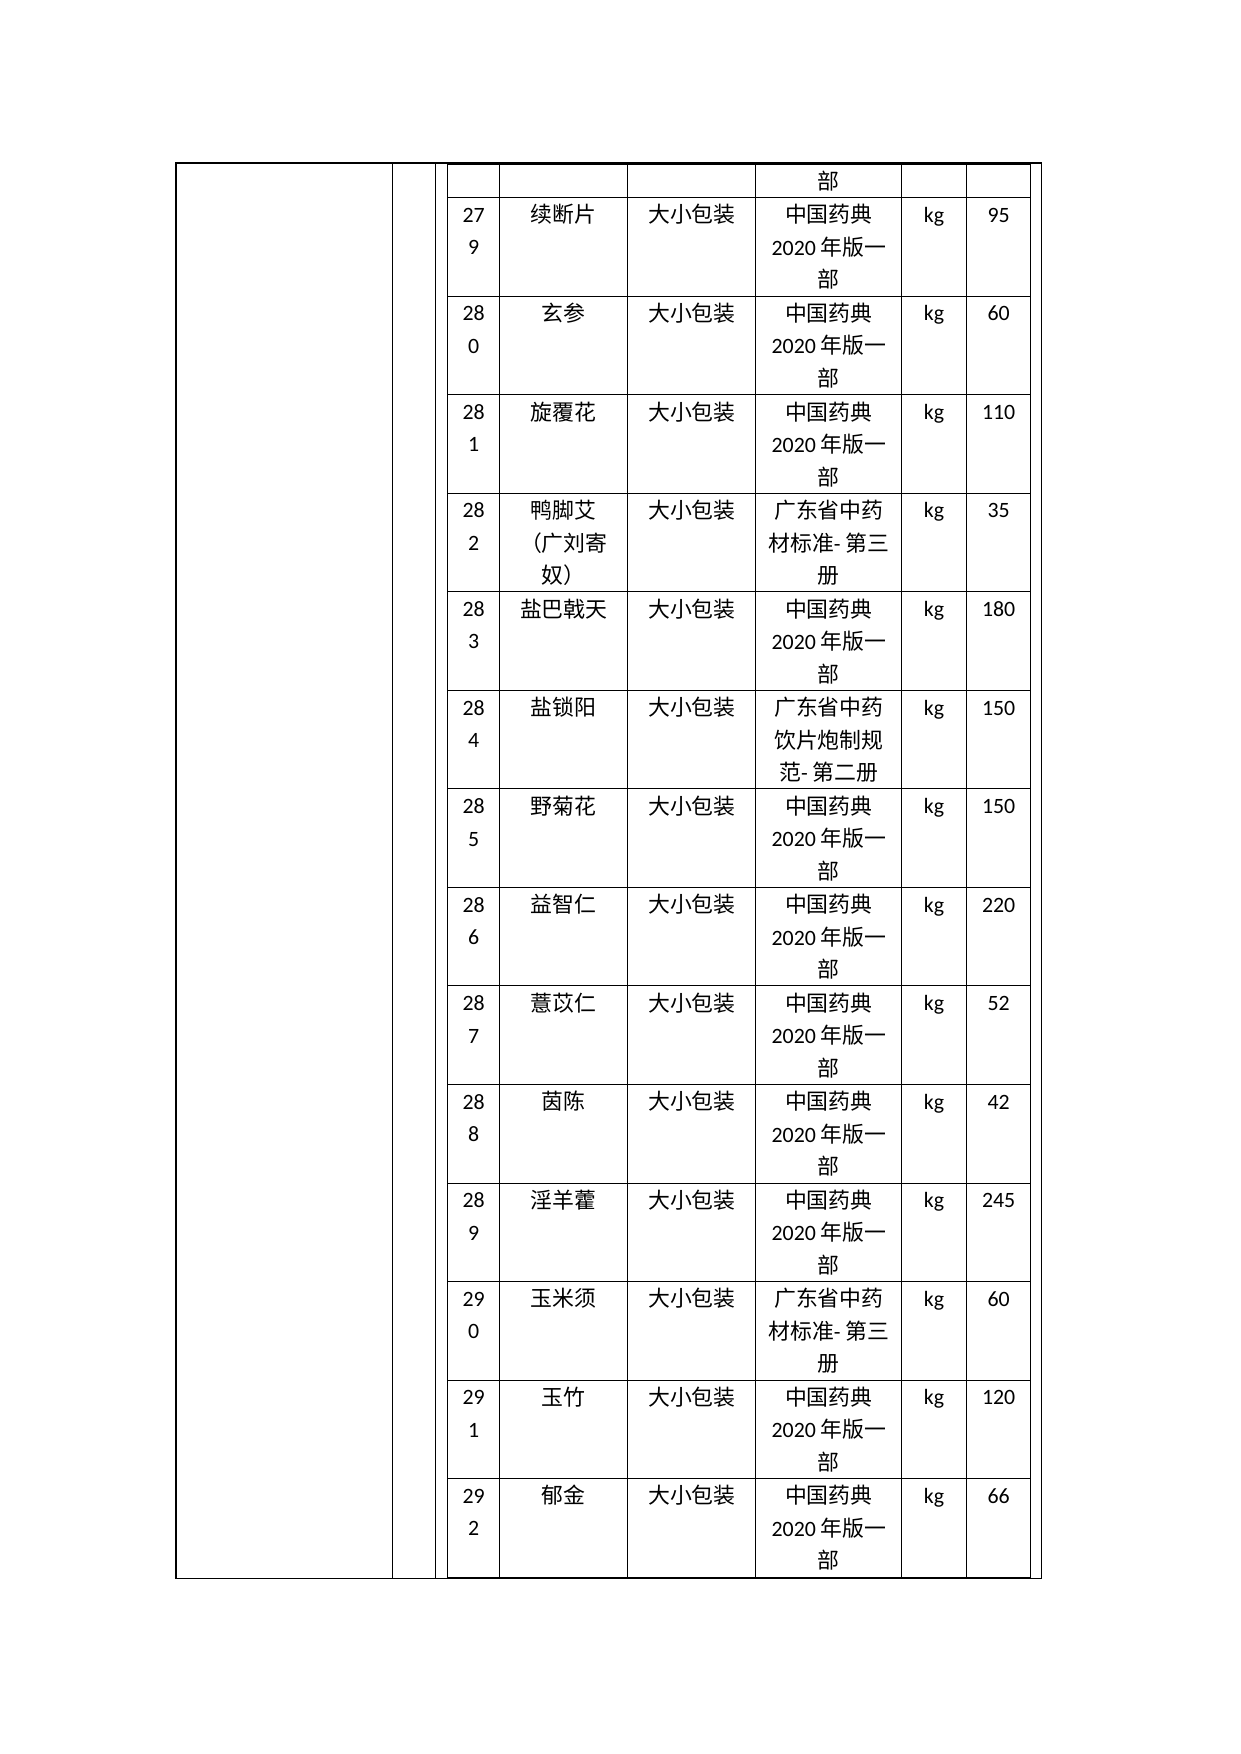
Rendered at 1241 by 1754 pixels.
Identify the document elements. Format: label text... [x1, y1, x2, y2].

table_cell 一、规格及执行标准： 中药饮片需求一览表 [902, 1184, 966, 1281]
table_cell 一、规格及执行标准： 中药饮片需求一览表 [756, 1184, 901, 1281]
table_cell 一、规格及执行标准： 中药饮片需求一览表 [967, 198, 1030, 296]
table_cell 一、规格及执行标准： 中药饮片需求一览表 [902, 691, 966, 788]
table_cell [1031, 164, 1041, 1578]
table_cell 一、规格及执行标准： 中药饮片需求一览表 [756, 297, 901, 394]
table_cell 一、规格及执行标准： 中药饮片需求一览表 [448, 888, 499, 985]
table_cell 一、规格及执行标准： 中药饮片需求一览表 [628, 789, 755, 887]
table_cell 一、规格及执行标准： 中药饮片需求一览表 [500, 1184, 627, 1281]
table_cell 一、规格及执行标准： 中药饮片需求一览表 [902, 986, 966, 1084]
table_cell 一、规格及执行标准： 中药饮片需求一览表 [756, 1085, 901, 1183]
table_cell 一、规格及执行标准： 中药饮片需求一览表 [756, 789, 901, 887]
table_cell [756, 165, 901, 197]
table_cell 一、规格及执行标准： 中药饮片需求一览表 [628, 691, 755, 788]
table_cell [500, 165, 627, 197]
table_cell 一、规格及执行标准： 中药饮片需求一览表 [902, 1282, 966, 1380]
table_cell 一、规格及执行标准： 中药饮片需求一览表 [448, 691, 499, 788]
table_cell 一、规格及执行标准： 中药饮片需求一览表 [628, 1184, 755, 1281]
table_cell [902, 165, 966, 197]
table_cell 一、规格及执行标准： 中药饮片需求一览表 [967, 1282, 1030, 1380]
table_cell 一、规格及执行标准： 中药饮片需求一览表 [756, 494, 901, 591]
table_cell 一、规格及执行标准： 中药饮片需求一览表 [448, 986, 499, 1084]
table_cell 一、规格及执行标准： 中药饮片需求一览表 [448, 297, 499, 394]
table_cell 一、规格及执行标准： 中药饮片需求一览表 [500, 297, 627, 394]
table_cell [628, 165, 755, 197]
table_cell 一、规格及执行标准： 中药饮片需求一览表 [967, 1184, 1030, 1281]
table_cell 一、规格及执行标准： 中药饮片需求一览表 [967, 494, 1030, 591]
table_cell 一、规格及执行标准： 中药饮片需求一览表 [967, 297, 1030, 394]
table_cell 一、规格及执行标准： 中药饮片需求一览表 [902, 1085, 966, 1183]
table_cell 一、规格及执行标准： 中药饮片需求一览表 [967, 592, 1030, 690]
table_cell 一、规格及执行标准： 中药饮片需求一览表 [902, 592, 966, 690]
table_cell 一、规格及执行标准： 中药饮片需求一览表 [756, 691, 901, 788]
table_cell 1 [393, 164, 435, 1578]
table_cell 一、规格及执行标准： 中药饮片需求一览表 [448, 1282, 499, 1380]
table_cell 一、规格及执行标准： 中药饮片需求一览表 [967, 1381, 1030, 1478]
table_cell 一、规格及执行标准： 中药饮片需求一览表 [967, 888, 1030, 985]
table_cell 一、规格及执行标准： 中药饮片需求一览表 [628, 1282, 755, 1380]
table_cell 一、规格及执行标准： 中药饮片需求一览表 [448, 1381, 499, 1478]
table_cell 一、规格及执行标准： 中药饮片需求一览表 [756, 1282, 901, 1380]
table_cell 一、规格及执行标准： 中药饮片需求一览表 [628, 592, 755, 690]
table_cell 一、规格及执行标准： 中药饮片需求一览表 [628, 395, 755, 493]
table_cell 一、规格及执行标准： 中药饮片需求一览表 [967, 789, 1030, 887]
table_cell 一、规格及执行标准： 中药饮片需求一览表 [448, 494, 499, 591]
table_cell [448, 165, 499, 197]
table_cell 一、规格及执行标准： 中药饮片需求一览表 [628, 198, 755, 296]
table_cell 一、规格及执行标准： 中药饮片需求一览表 [448, 592, 499, 690]
table_cell 一、规格及执行标准： 中药饮片需求一览表 [756, 888, 901, 985]
table_cell 一、规格及执行标准： 中药饮片需求一览表 [902, 1381, 966, 1478]
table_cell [500, 1479, 627, 1577]
table_cell 一、规格及执行标准： 中药饮片需求一览表 [902, 297, 966, 394]
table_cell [902, 1479, 966, 1577]
table_cell 一、规格及执行标准： 中药饮片需求一览表 [902, 888, 966, 985]
table_cell 一、规格及执行标准： 中药饮片需求一览表 [628, 986, 755, 1084]
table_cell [756, 1479, 901, 1577]
table_cell 一、规格及执行标准： 中药饮片需求一览表 [448, 198, 499, 296]
table_cell 一、规格及执行标准： 中药饮片需求一览表 [448, 1085, 499, 1183]
table_cell 一、规格及执行标准： 中药饮片需求一览表 [500, 1381, 627, 1478]
table_cell 一、规格及执行标准： 中药饮片需求一览表 [500, 198, 627, 296]
table_cell 一、规格及执行标准： 中药饮片需求一览表 [967, 691, 1030, 788]
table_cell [448, 1479, 499, 1577]
table_cell 一、规格及执行标准： 中药饮片需求一览表 [500, 888, 627, 985]
table_cell 一、规格及执行标准： 中药饮片需求一览表 [756, 986, 901, 1084]
table_cell 一、规格及执行标准： 中药饮片需求一览表 [628, 297, 755, 394]
table_cell 一、规格及执行标准： 中药饮片需求一览表 [448, 395, 499, 493]
table_cell [177, 164, 392, 1578]
table_cell 一、规格及执行标准： 中药饮片需求一览表 [902, 395, 966, 493]
table_cell 一、规格及执行标准： 中药饮片需求一览表 [967, 986, 1030, 1084]
table_cell 一、规格及执行标准： 中药饮片需求一览表 [448, 1184, 499, 1281]
table_cell 一、规格及执行标准： 中药饮片需求一览表 [967, 395, 1030, 493]
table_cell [967, 165, 1030, 197]
table_cell 一、规格及执行标准： 中药饮片需求一览表 [448, 789, 499, 887]
table_cell 一、规格及执行标准： 中药饮片需求一览表 [500, 789, 627, 887]
table_cell 一、规格及执行标准： 中药饮片需求一览表 [628, 494, 755, 591]
table_cell 一、规格及执行标准： 中药饮片需求一览表 [500, 592, 627, 690]
table_cell 一、规格及执行标准： 中药饮片需求一览表 [756, 1381, 901, 1478]
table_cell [967, 1479, 1030, 1577]
table_cell 一、规格及执行标准： 中药饮片需求一览表 [500, 691, 627, 788]
table_cell 一、规格及执行标准： 中药饮片需求一览表 [628, 1381, 755, 1478]
table_cell 一、规格及执行标准： 中药饮片需求一览表 [756, 198, 901, 296]
table_cell 一、规格及执行标准： 中药饮片需求一览表 [500, 986, 627, 1084]
table_cell 一、规格及执行标准： 中药饮片需求一览表 [628, 888, 755, 985]
table_cell 一、规格及执行标准： 中药饮片需求一览表 [756, 592, 901, 690]
table_cell 一、规格及执行标准： 中药饮片需求一览表 [756, 395, 901, 493]
table_cell 一、规格及执行标准： 中药饮片需求一览表 [902, 198, 966, 296]
table_cell 一、规格及执行标准： 中药饮片需求一览表 [628, 1085, 755, 1183]
table_cell 一、规格及执行标准： 中药饮片需求一览表 [500, 1282, 627, 1380]
table_cell 一、规格及执行标准： 中药饮片需求一览表 [967, 1085, 1030, 1183]
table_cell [628, 1479, 755, 1577]
table_cell 一、规格及执行标准： 中药饮片需求一览表 [500, 494, 627, 591]
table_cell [436, 164, 447, 1578]
table_cell 一、规格及执行标准： 中药饮片需求一览表 [500, 1085, 627, 1183]
table_cell 一、规格及执行标准： 中药饮片需求一览表 [500, 395, 627, 493]
table_cell 一、规格及执行标准： 中药饮片需求一览表 [902, 494, 966, 591]
table_cell 一、规格及执行标准： 中药饮片需求一览表 [902, 789, 966, 887]
